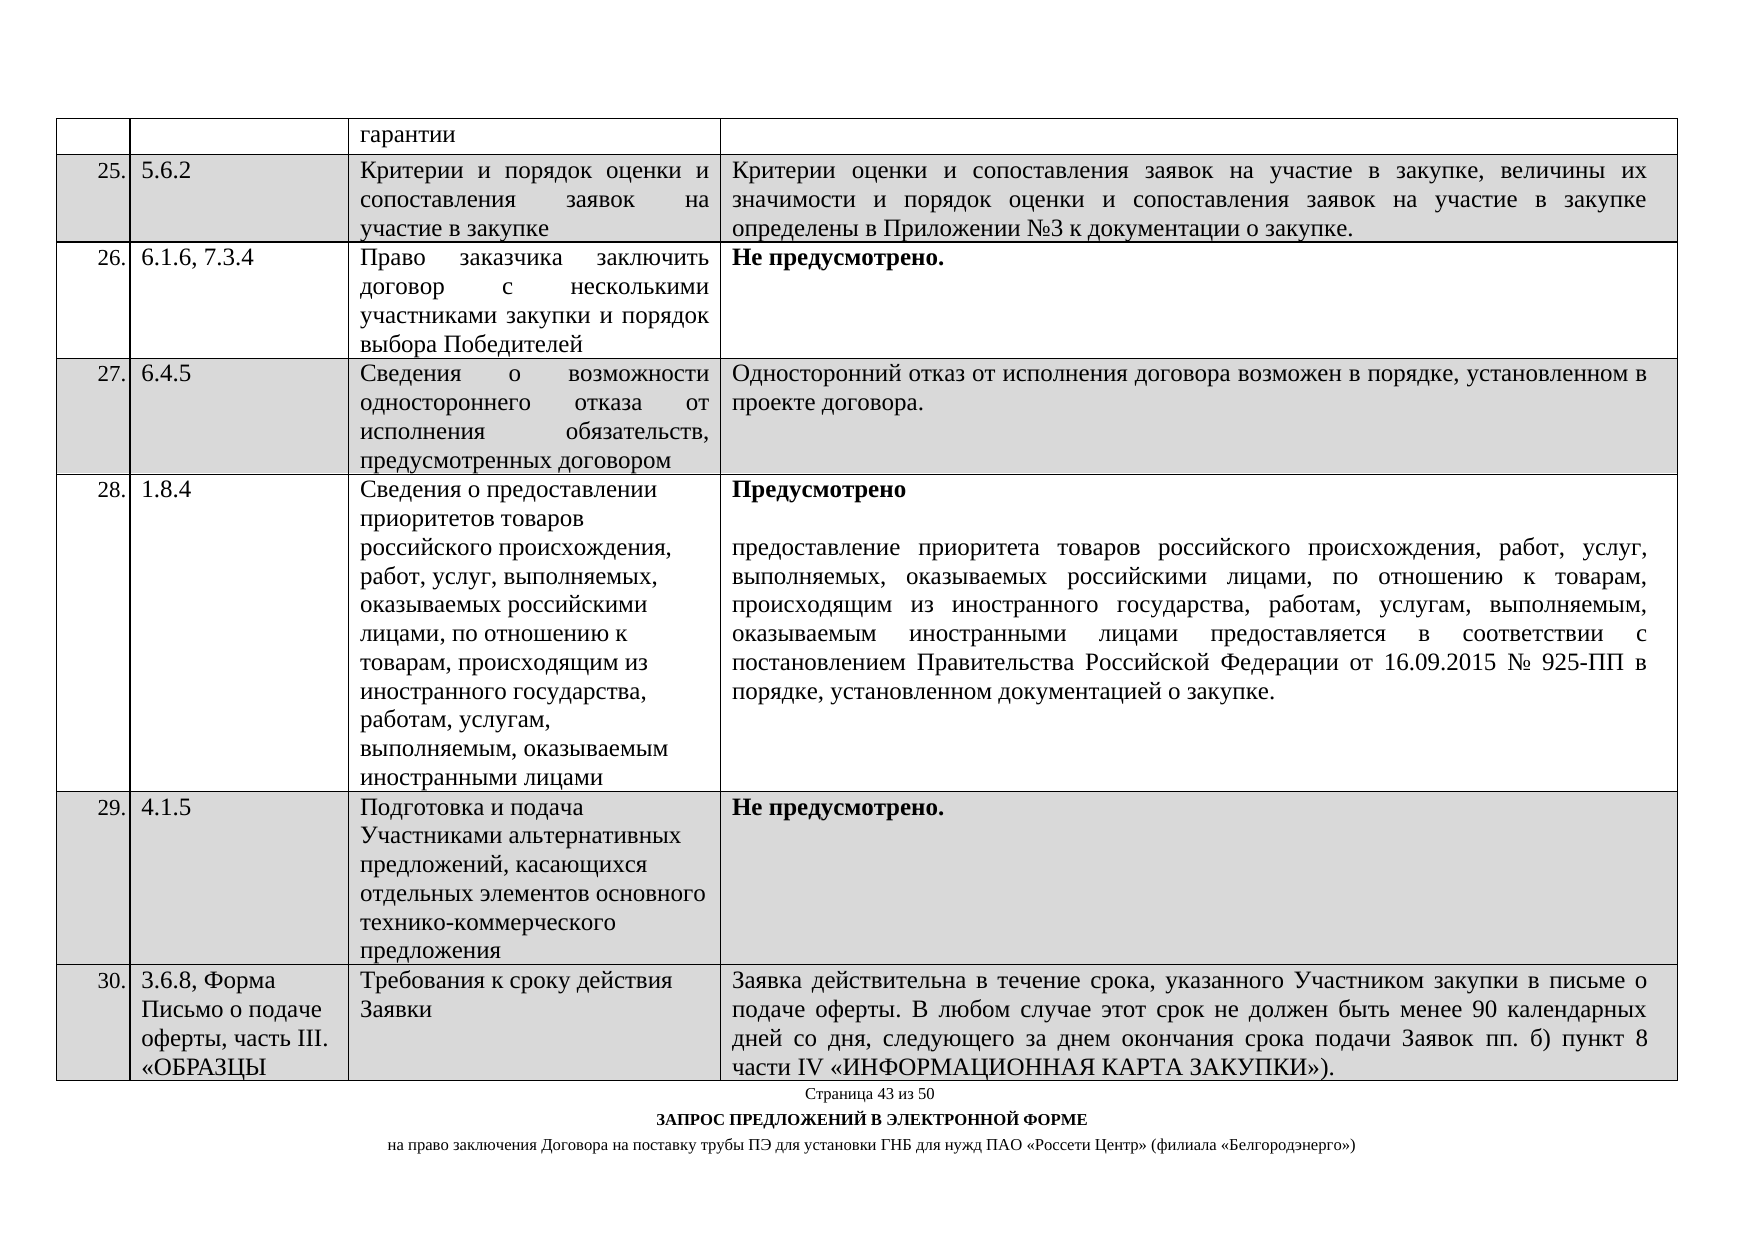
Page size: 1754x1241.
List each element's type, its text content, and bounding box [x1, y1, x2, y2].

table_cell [349, 965, 720, 1080]
table_cell [57, 359, 129, 473]
table_cell 6.4.5 [131, 359, 348, 473]
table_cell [721, 119, 1677, 154]
table_cell Не предусмотрено. [721, 792, 1677, 964]
table_cell [57, 155, 129, 241]
table_cell [57, 119, 129, 154]
table_cell 4.1.5 [131, 792, 348, 964]
table_cell Сведения о возможности одностороннего отказа от исполнения обязательств, предусмотренных договором [349, 359, 720, 473]
table_cell Сведения о предоставлении приоритетов товаров российского происхождения, работ, услуг, выполняемых, оказываемых российскими лицами, по отношению к товарам, происходящим из иностранного государства, работам, услугам, выполняемым, оказываемым иностранными лицами [349, 475, 720, 791]
table_cell [57, 475, 129, 791]
table_cell [57, 243, 129, 357]
table_cell [57, 792, 129, 964]
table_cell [131, 119, 348, 154]
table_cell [721, 965, 1677, 1080]
table_cell Подготовка и подача Участниками альтернативных предложений, касающихся отдельных элементов основного технико-коммерческого предложения [349, 792, 720, 964]
table_cell 5.6.2 [131, 155, 348, 241]
table_cell Право заказчика заключить договор с несколькими участниками закупки и порядок выбора Победителей [349, 243, 720, 357]
table_cell 1.8.4 [131, 475, 348, 791]
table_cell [349, 119, 720, 154]
table_cell Не предусмотрено. [721, 243, 1677, 357]
table_cell [57, 965, 129, 1080]
table_cell Критерии оценки и сопоставления заявок на участие в закупке, величины их значимости и порядок оценки и сопоставления заявок на участие в закупке определены в Приложении №3 к документации о закупке. [721, 155, 1677, 241]
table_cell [131, 965, 348, 1080]
table_cell Критерии и порядок оценки и сопоставления заявок на участие в закупке [349, 155, 720, 241]
table_cell 6.1.6, 7.3.4 [131, 243, 348, 357]
table_cell Предусмотрено предоставление приоритета товаров российского происхождения, работ, услуг, выполняемых, оказываемых российскими лицами, по отношению к товарам, происходящим из иностранного государства, работам, услугам, выполняемым, оказываемым иностранными лицами предоставляется в соответствии с постановлением Правительства Российской Федерации от 16.09.2015 № 925-ПП в порядке, установленном документацией о закупке. [721, 475, 1677, 791]
table_cell Односторонний отказ от исполнения договора возможен в порядке, установленном в проекте договора. [721, 359, 1677, 473]
